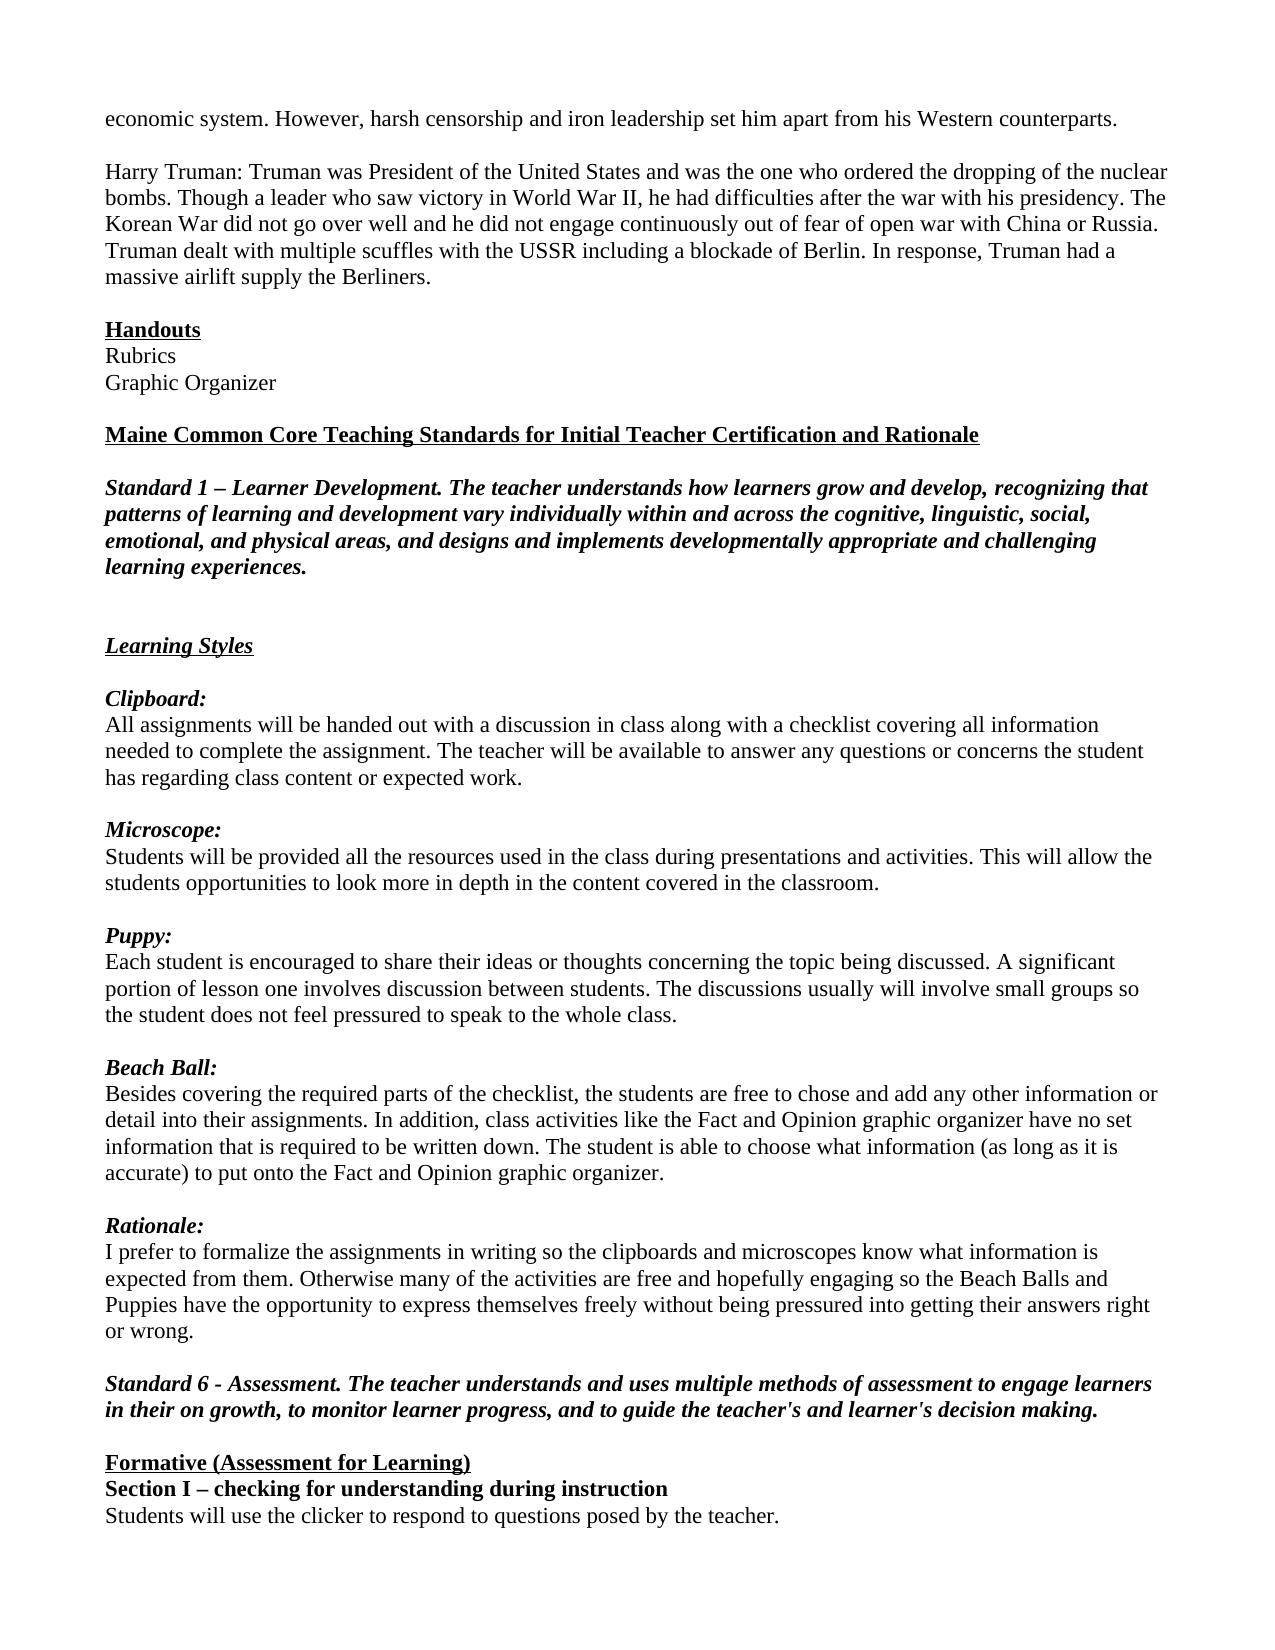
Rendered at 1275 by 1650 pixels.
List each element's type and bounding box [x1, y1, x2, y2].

text [105, 105, 1170, 1528]
